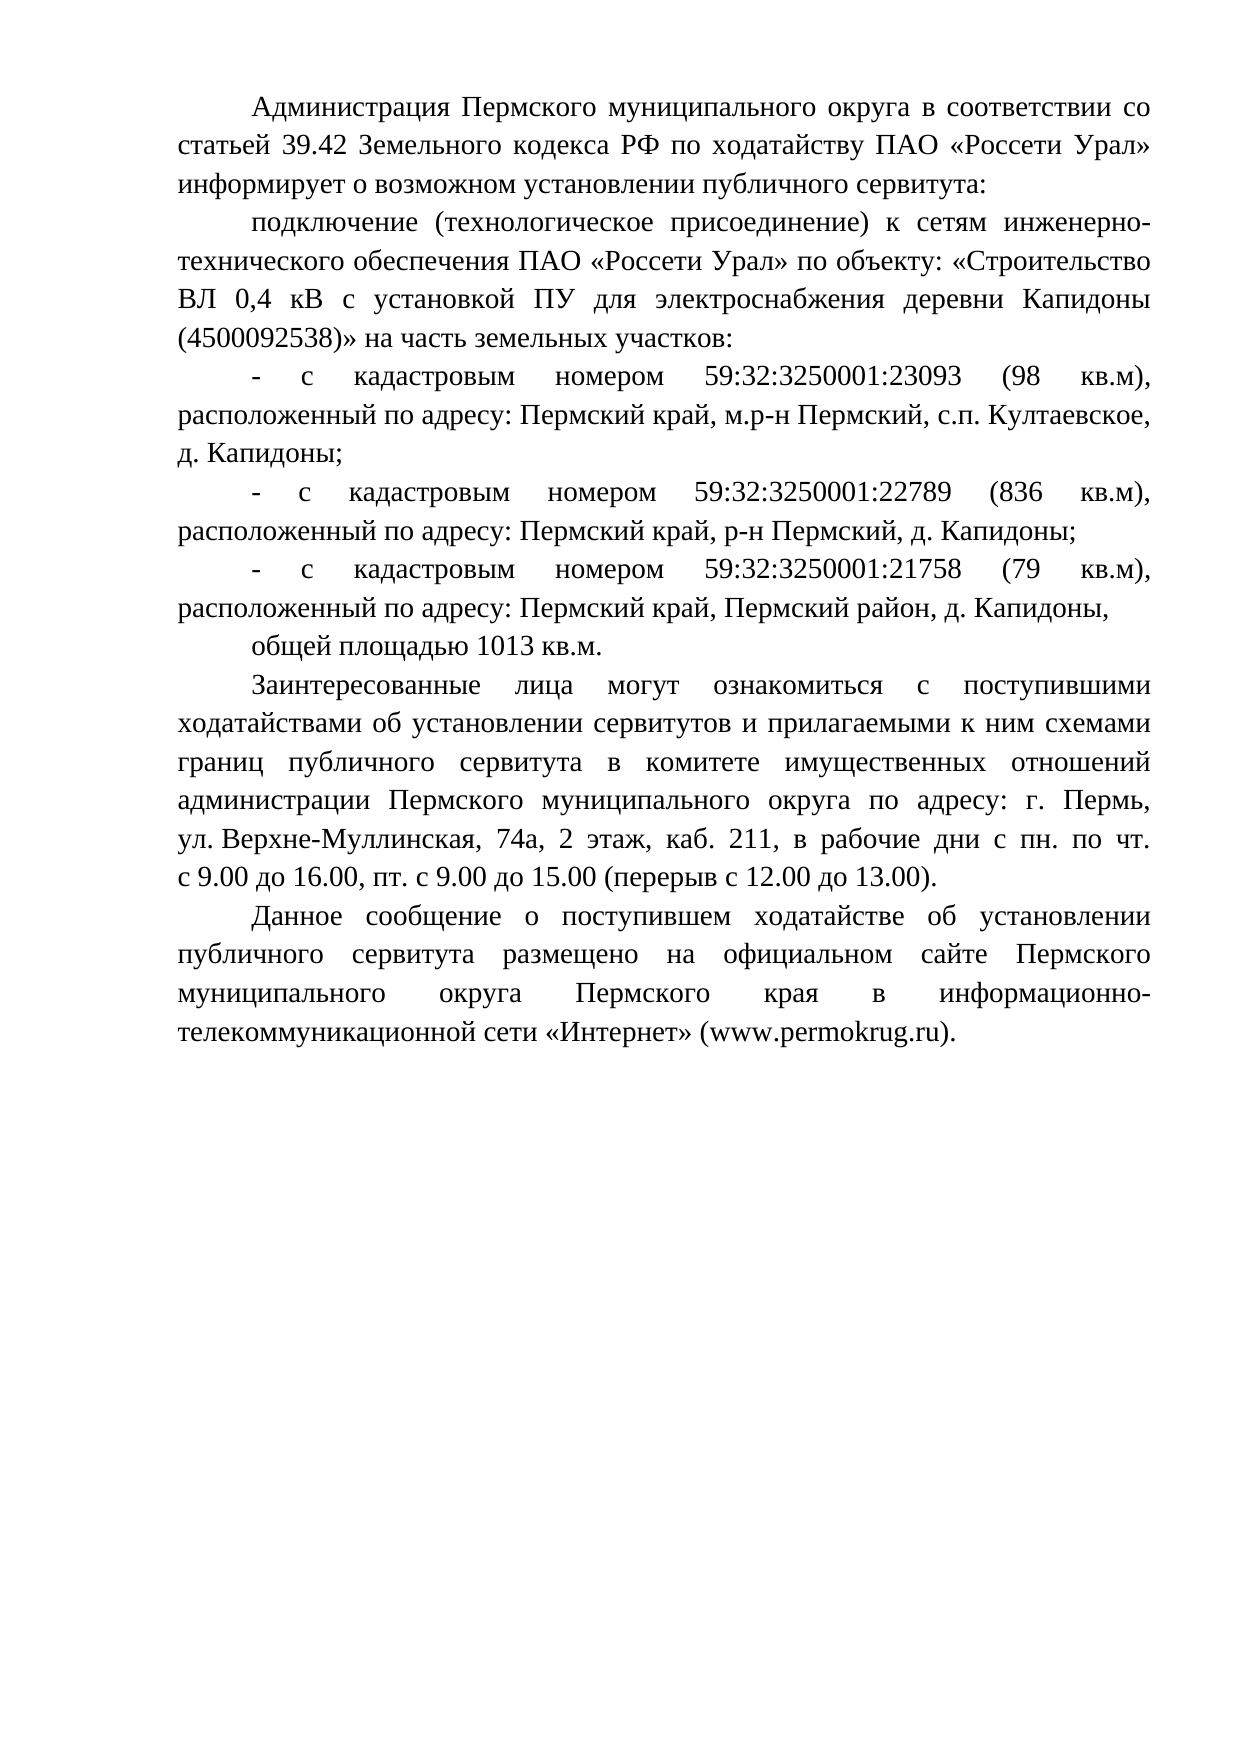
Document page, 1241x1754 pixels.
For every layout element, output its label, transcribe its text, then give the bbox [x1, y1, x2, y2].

text Данное сообщение о поступившем ходатайстве об установлении публичного сервитута размещено на официальном сайте Пермского муниципального округа Пермского края в информационно-телекоммуникационной сети «Интернет» (www.permokrug.ru). [177, 898, 1152, 1047]
list общей площадью 1013 кв.м. [177, 628, 1152, 662]
list - с кадастровым номером 59:32:3250001:23093 (98 кв.м), расположенный по адресу: Пермский край, м.р-н Пермский, с.п. Култаевское, д. Капидоны; [177, 358, 1152, 469]
text Администрация Пермского муниципального округа в соответствии со статьей 39.42 Земельного кодекса РФ по ходатайству ПАО «Россети Урал» информирует о возможном установлении публичного сервитута: [177, 89, 1152, 199]
list - с кадастровым номером 59:32:3250001:21758 (79 кв.м), расположенный по адресу: Пермский край, Пермский район, д. Капидоны, [177, 551, 1152, 623]
list Заинтересованные лица могут ознакомиться с поступившими ходатайствами об установлении сервитутов и прилагаемыми к ним схемами границ публичного сервитута в комитете имущественных отношений администрации Пермского муниципального округа по адресу: г. Пермь, ул. Верхне-Муллинская, 74а, 2 этаж, каб. 211, в рабочие дни с пн. по чт. с 9.00 до 16.00, пт. с 9.00 до 15.00 (перерыв с 12.00 до 13.00). [177, 667, 1152, 893]
list подключение (технологическое присоединение) к сетям инженерно-технического обеспечения ПАО «Россети Урал» по объекту: «Строительство ВЛ 0,4 кВ с установкой ПУ для электроснабжения деревни Капидоны (4500092538)» на часть земельных участков: [177, 204, 1152, 353]
list - с кадастровым номером 59:32:3250001:22789 (836 кв.м), расположенный по адресу: Пермский край, р-н Пермский, д. Капидоны; [177, 474, 1152, 546]
